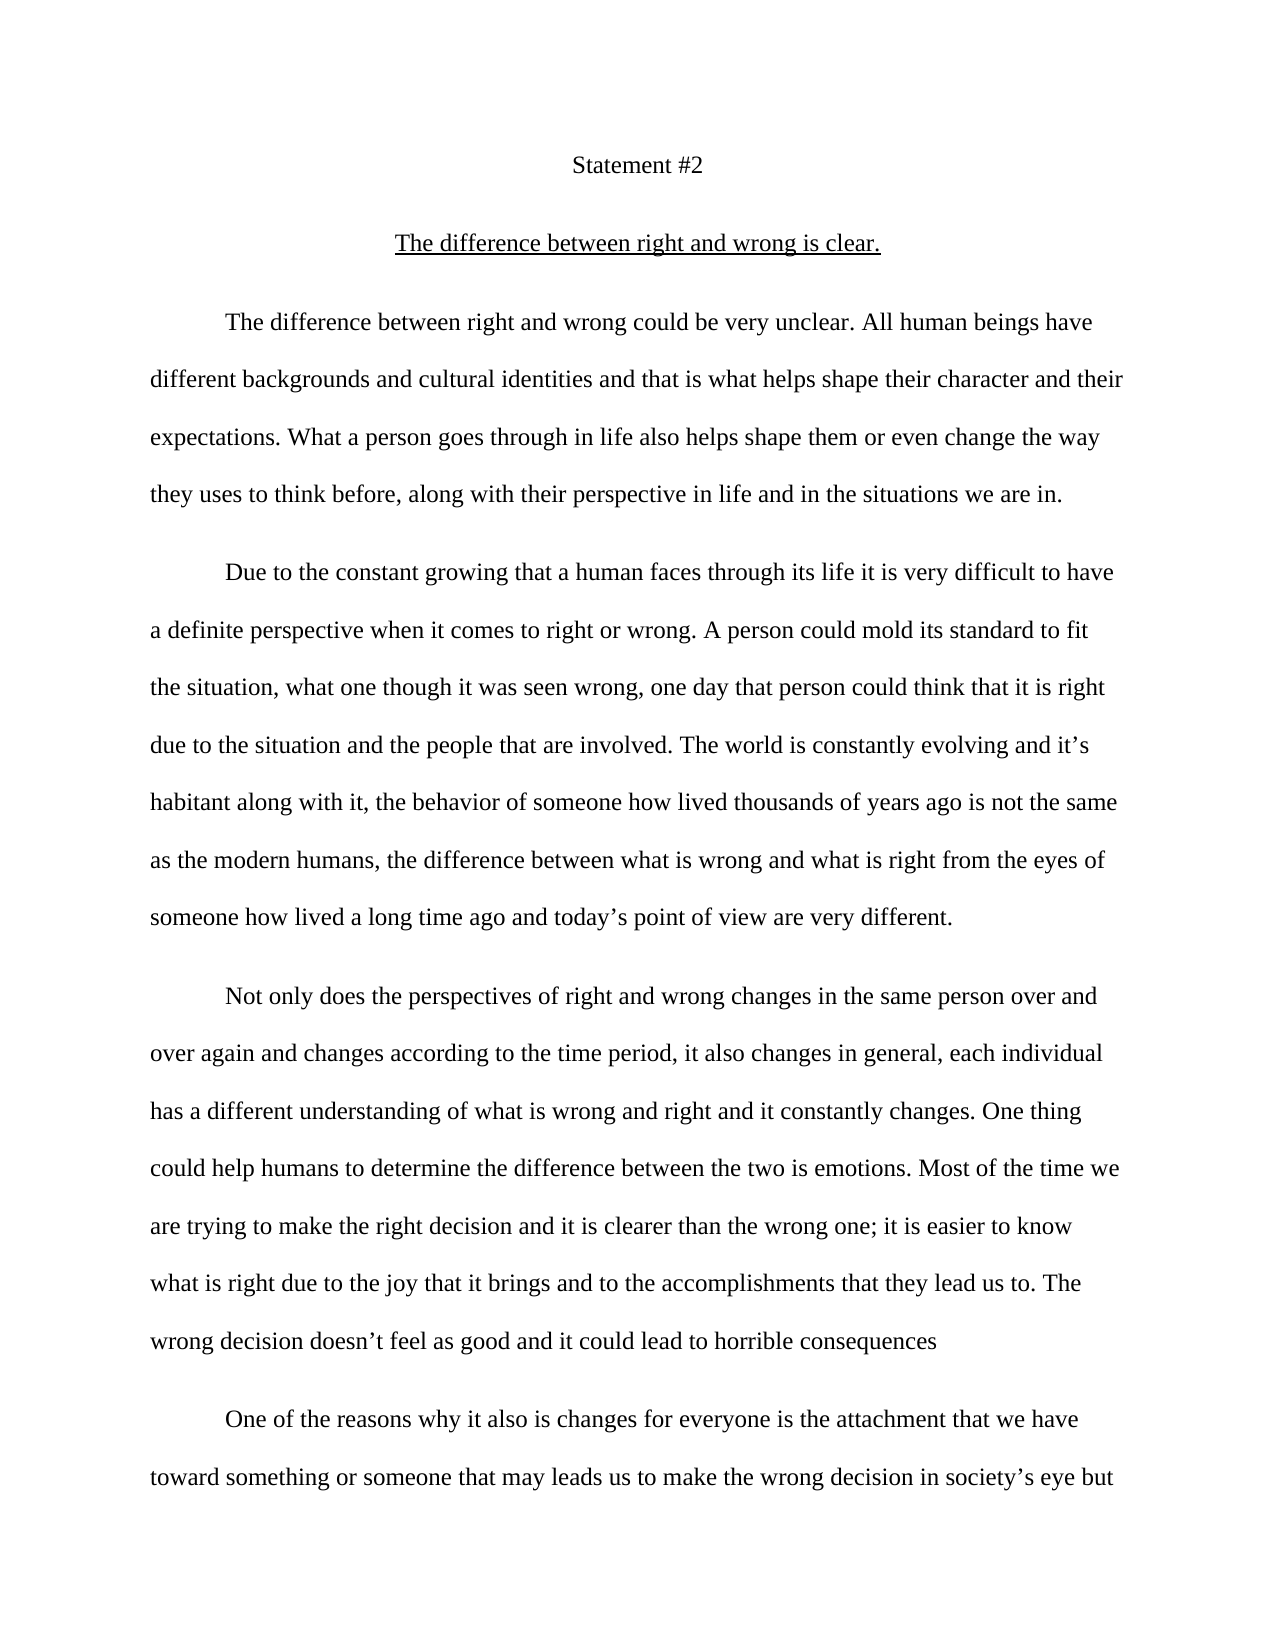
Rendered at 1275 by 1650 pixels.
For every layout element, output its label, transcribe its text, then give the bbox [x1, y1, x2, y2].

text Statement #2 [150, 150, 1125, 179]
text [150, 1404, 1125, 1490]
text Due to the constant growing that a human faces through its life it is very difficult to have a definite perspective when it comes to right or wrong. A person could mold its standard to fit the situation, what one though it was seen wrong, one day that person could think that it is right due to the situation and the people that are involved. The world is constantly evolving and it’s habitant along with it, the behavior of someone how lived thousands of years ago is not the same as the modern humans, the difference between what is wrong and what is right from the eyes of someone how lived a long time ago and today’s point of view are very different. [150, 557, 1125, 931]
text The difference between right and wrong could be very unclear. All human beings have different backgrounds and cultural identities and that is what helps shape their character and their expectations. What a person goes through in life also helps shape them or even change the way they uses to think before, along with their perspective in life and in the situations we are in. [150, 307, 1125, 508]
text The difference between right and wrong is clear. [150, 228, 1125, 257]
text Not only does the perspectives of right and wrong changes in the same person over and over again and changes according to the time period, it also changes in general, each individual has a different understanding of what is wrong and right and it constantly changes. One thing could help humans to determine the difference between the two is emotions. Most of the time we are trying to make the right decision and it is clearer than the wrong one; it is easier to know what is right due to the joy that it brings and to the accomplishments that they lead us to. The wrong decision doesn’t feel as good and it could lead to horrible consequences [150, 981, 1125, 1354]
